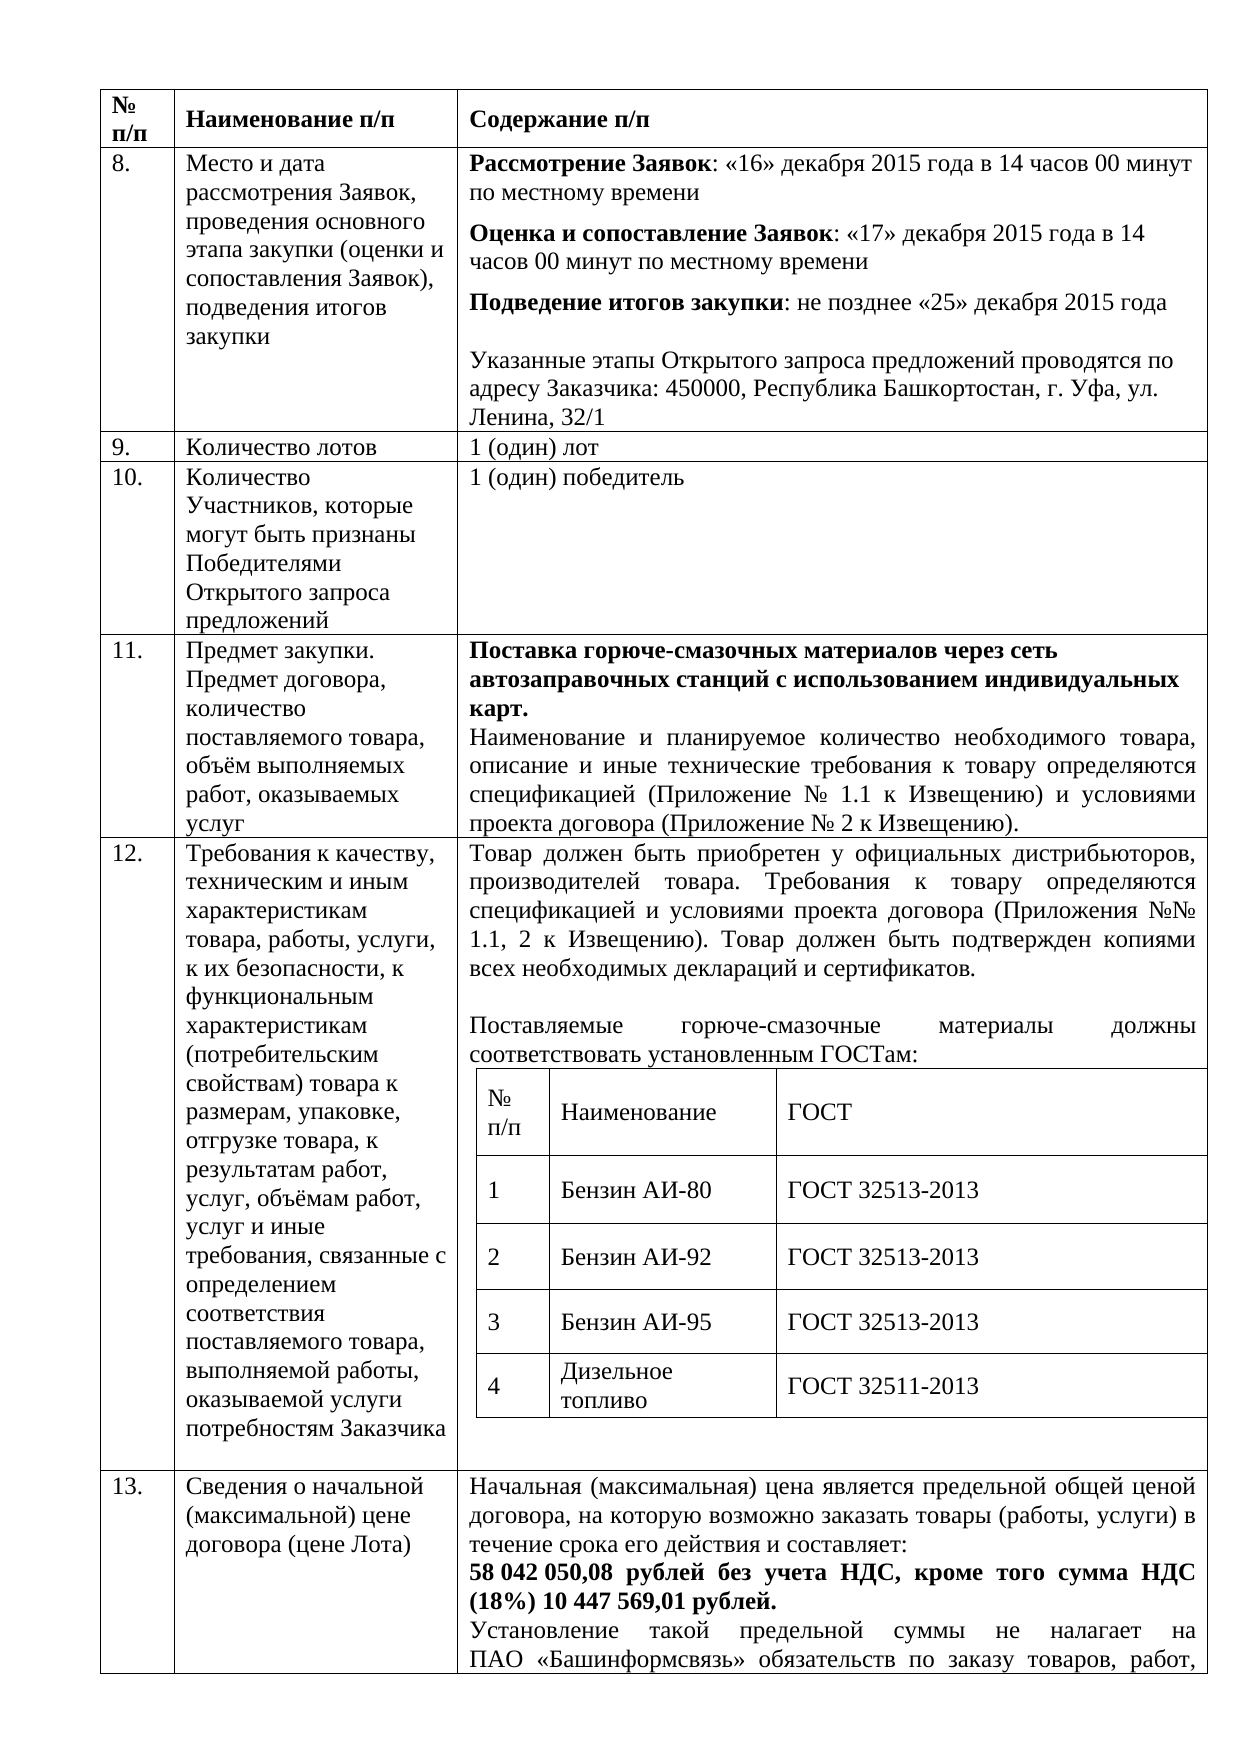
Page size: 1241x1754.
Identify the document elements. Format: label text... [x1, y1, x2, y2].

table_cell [458, 1471, 1207, 1672]
table_cell Товар должен быть приобретен у официальных дистрибьюторов, производителей товара. Требования к товару определяются спецификацией и условиями проекта договора (Приложения №№ 1.1, 2 к Извещению). Товар должен быть подтвержден копиями всех необходимых деклараций и сертификатов. Поставляемые горюче-смазочные материалы должны соответствовать установленным ГОСТам: [458, 838, 1207, 1470]
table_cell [175, 1471, 457, 1672]
table_cell Количество лотов [175, 432, 457, 461]
table_cell [101, 838, 174, 1470]
table_cell Рассмотрение Заявок: «16» декабря 2015 года в 14 часов 00 минут по местному времени Оценка и сопоставление Заявок: «17» декабря 2015 года в 14 часов 00 минут по местному времени Подведение итогов закупки: не позднее «25» декабря 2015 года Указанные этапы Открытого запроса предложений проводятся по адресу Заказчика: 450000, Республика Башкортостан, г. Уфа, ул. Ленина, 32/1 [458, 148, 1207, 431]
table_cell [101, 462, 174, 634]
table_header № п/п [101, 90, 174, 147]
table_cell [101, 148, 174, 431]
table_cell Требования к качеству, техническим и иным характеристикам товара, работы, услуги, к их безопасности, к функциональным характеристикам (потребительским свойствам) товара к размерам, упаковке, отгрузке товара, к результатам работ, услуг, объёмам работ, услуг и иные требования, связанные с определением соответствия поставляемого товара, выполняемой работы, оказываемой услуги потребностям Заказчика [175, 838, 457, 1470]
table_cell Предмет закупки. Предмет договора, количество поставляемого товара, объём выполняемых работ, оказываемых услуг [175, 635, 457, 837]
table_cell 1 (один) победитель [458, 462, 1207, 634]
table_cell [101, 432, 174, 461]
table_cell Поставка горюче-смазочных материалов через сеть автозаправочных станций с использованием индивидуальных карт. Наименование и планируемое количество необходимого товара, описание и иные технические требования к товару определяются спецификацией (Приложение № 1.1 к Извещению) и условиями проекта договора (Приложение № 2 к Извещению). [458, 635, 1207, 837]
table_cell [101, 1471, 174, 1672]
table_header Наименование п/п [175, 90, 457, 147]
table_cell Количество Участников, которые могут быть признаны Победителями Открытого запроса предложений [175, 462, 457, 634]
table_cell 1 (один) лот [458, 432, 1207, 461]
table_cell Место и дата рассмотрения Заявок, проведения основного этапа закупки (оценки и сопоставления Заявок), подведения итогов закупки [175, 148, 457, 431]
table_header Содержание п/п [458, 90, 1207, 147]
table_cell [101, 635, 174, 837]
